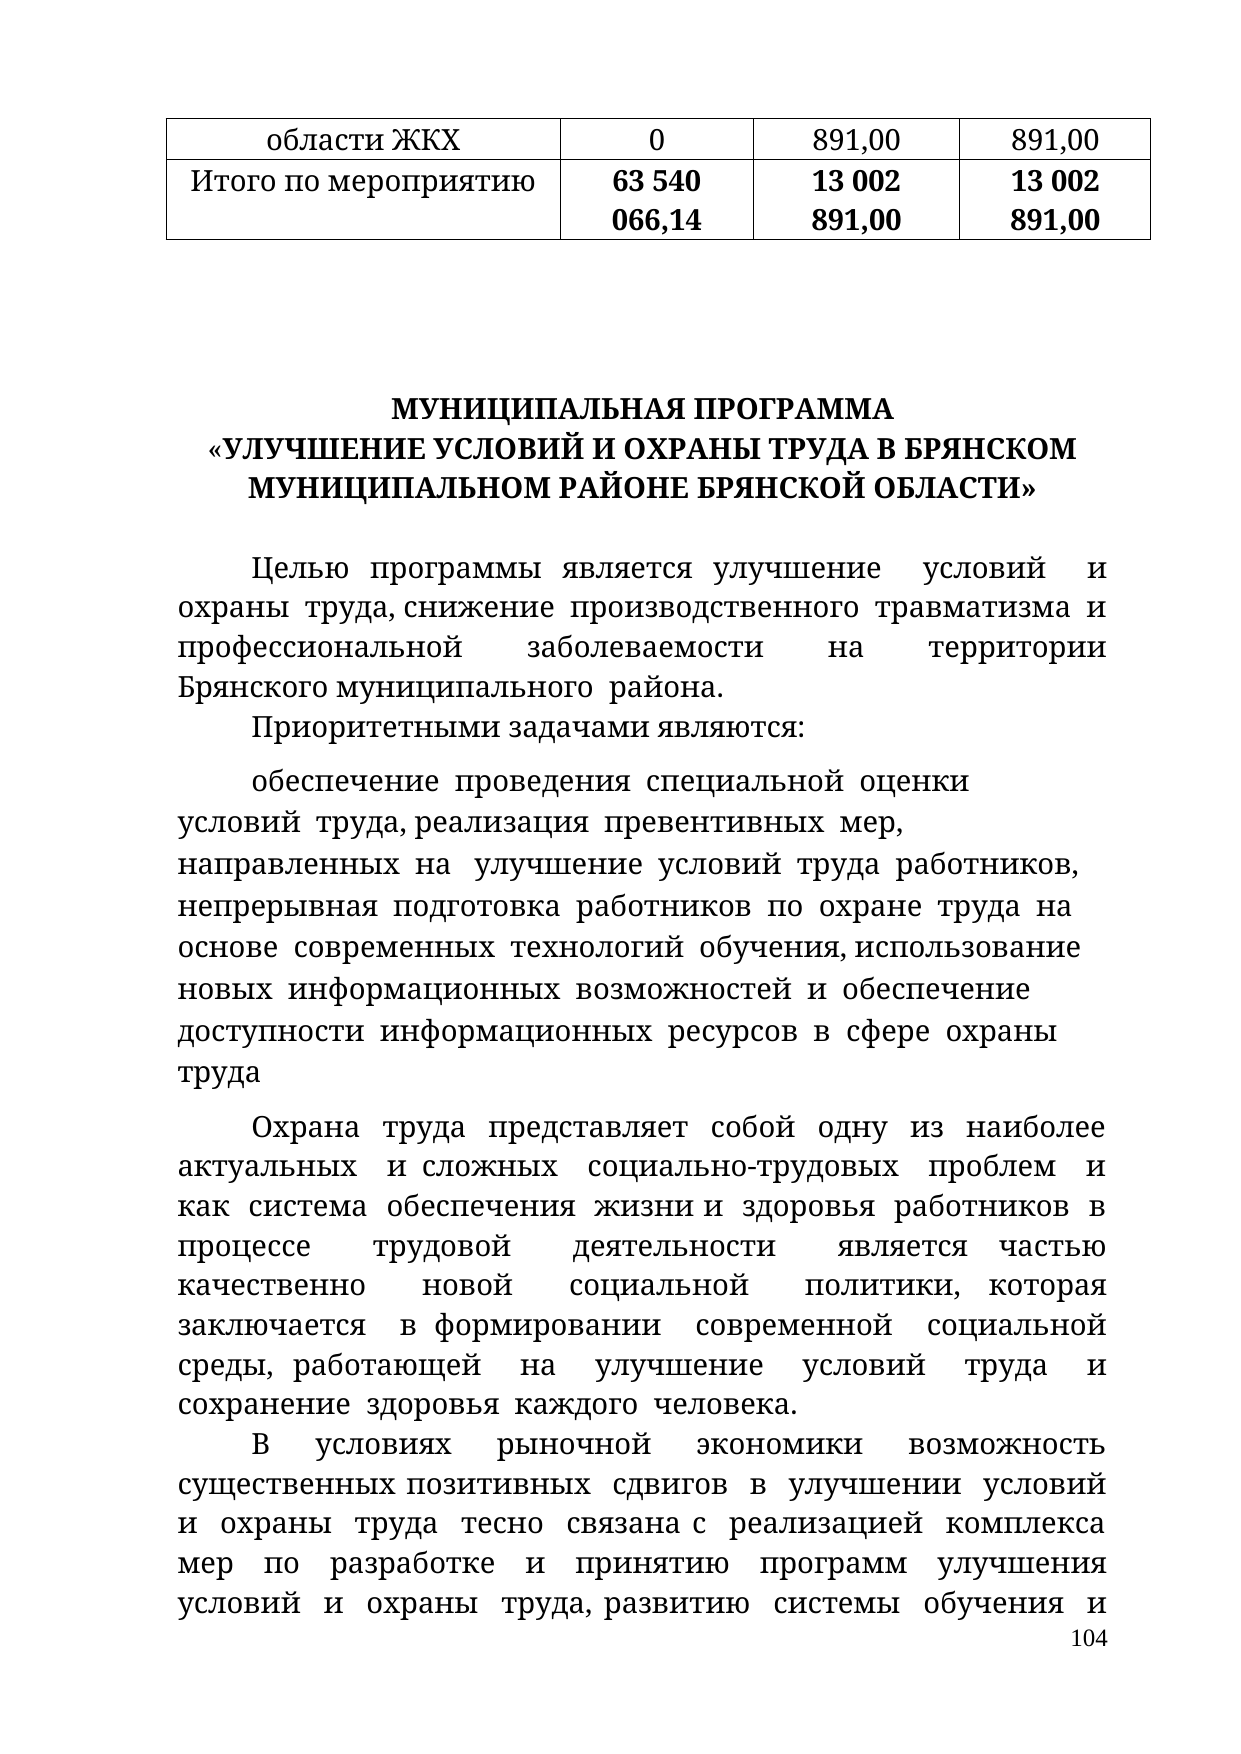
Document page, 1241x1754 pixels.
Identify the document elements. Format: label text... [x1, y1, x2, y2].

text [177, 1423, 1107, 1622]
table_cell 13 002 891,00 [960, 160, 1150, 239]
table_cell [167, 119, 560, 159]
table_cell 13 002 891,00 [754, 160, 959, 239]
table_cell 13 002 891,00 [561, 119, 753, 159]
text Охрана труда представляет собой одну из наиболее актуальных и сложных социально-трудовых проблем и как система обеспечения жизни и здоровья работников в процессе трудовой деятельности является частью качественно новой социальной политики, которая заключается в формировании современной социальной среды, работающей на улучшение условий труда и сохранение здоровья каждого человека. [177, 1106, 1107, 1423]
text Приоритетными задачами являются: [177, 706, 1107, 746]
text обеспечение проведения специальной оценки условий труда, реализация превентивных мер, направленных на улучшение условий труда работников, непрерывная подготовка работников по охране труда на основе современных технологий обучения, использование новых информационных возможностей и обеспечение доступности информационных ресурсов в сфере охраны труда [177, 760, 1107, 1091]
table_cell 13 002 891,00 [754, 119, 959, 159]
table_cell 13 002 891,00 [960, 119, 1150, 159]
text Целью программы является улучшение условий и охраны труда, снижение производственного травматизма и профессиональной заболеваемости на территории Брянского муниципального района. [177, 547, 1107, 706]
table_cell 63 540 066,14 [561, 160, 753, 239]
table_cell Итого по мероприятию [167, 160, 560, 239]
text МУНИЦИПАЛЬНАЯ ПРОГРАММА [177, 388, 1107, 428]
text «УЛУЧШЕНИЕ УСЛОВИЙ И ОХРАНЫ ТРУДА В БРЯНСКОМ МУНИЦИПАЛЬНОМ РАЙОНЕ БРЯНСКОЙ ОБЛАСТИ» [177, 428, 1107, 507]
